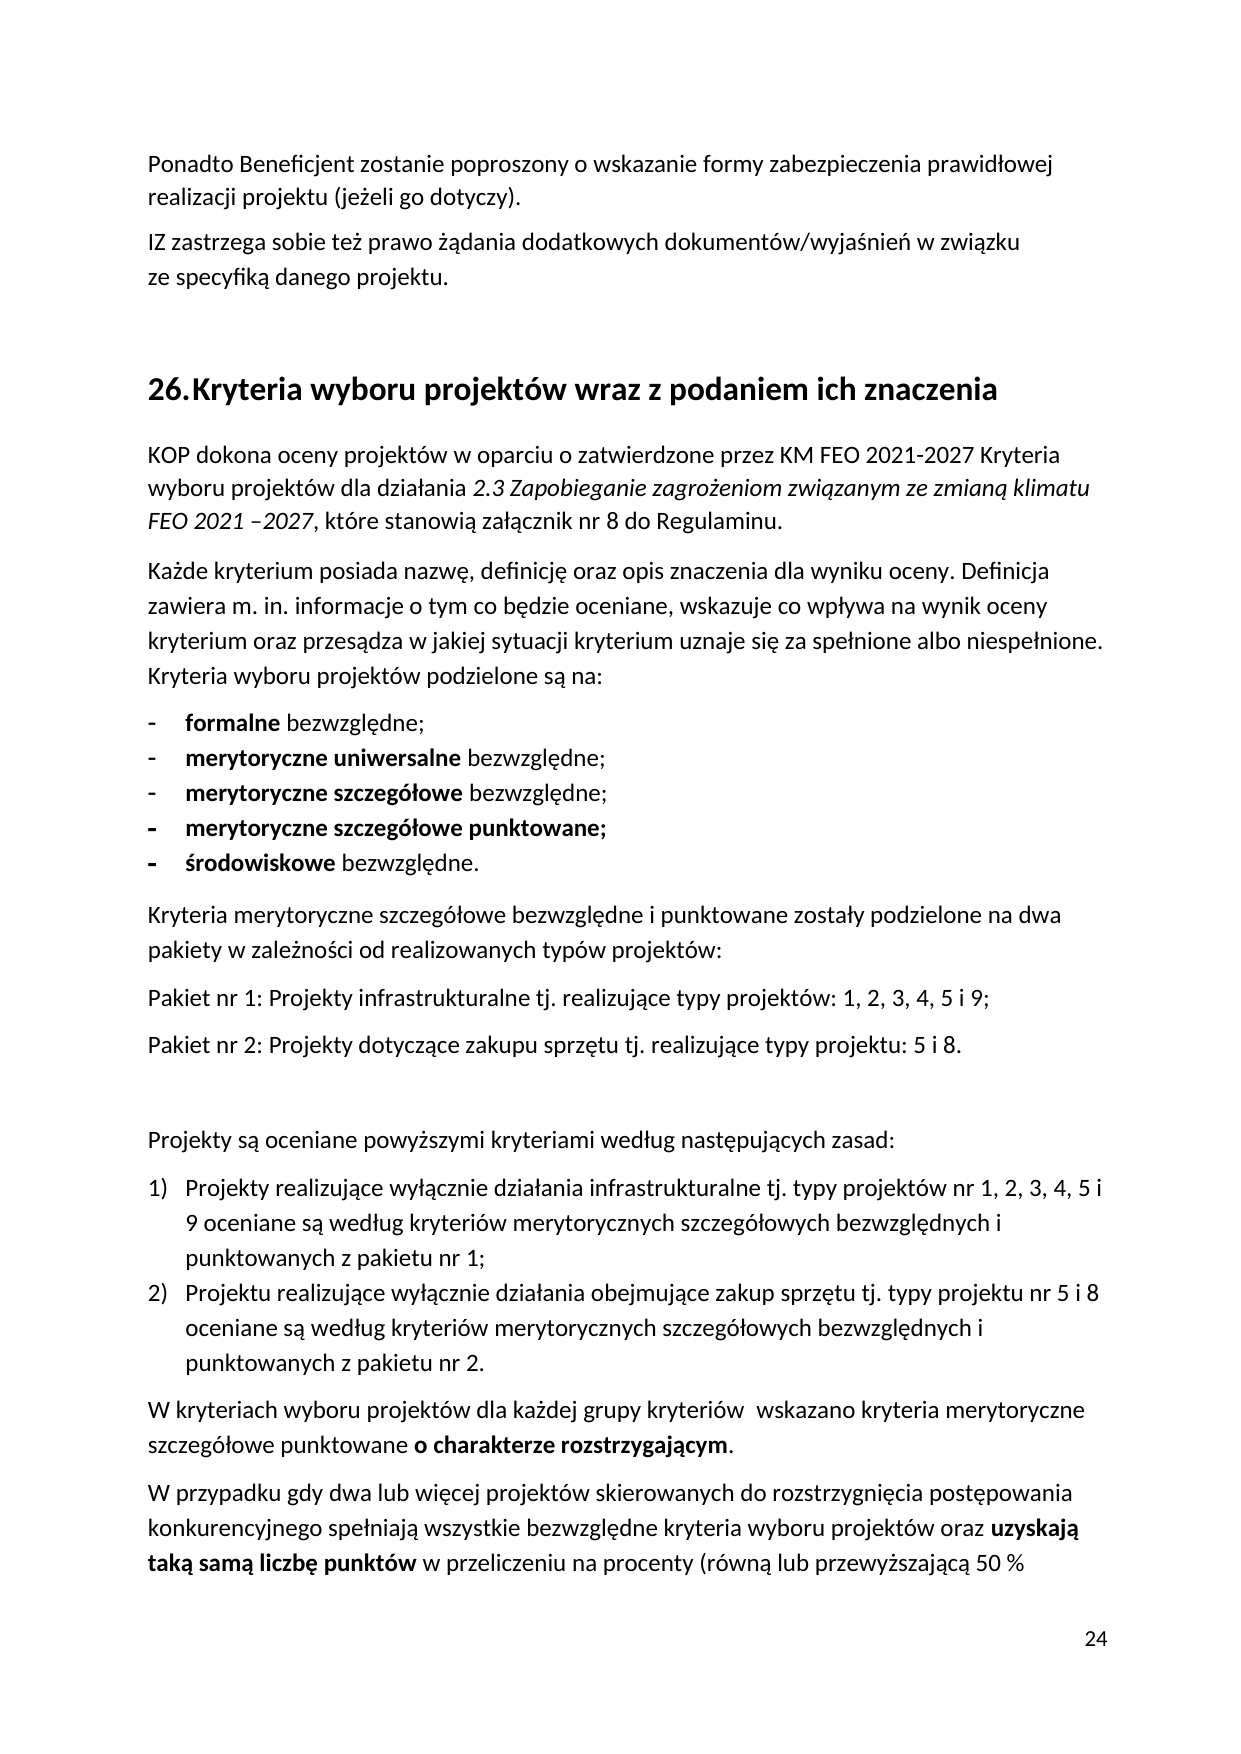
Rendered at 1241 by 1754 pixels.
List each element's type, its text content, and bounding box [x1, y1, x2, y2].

list merytoryczne szczegółowe bezwzględne; [148, 777, 1107, 808]
list merytoryczne szczegółowe punktowane; [148, 812, 1107, 843]
text Pakiet nr 2: Projekty dotyczące zakupu sprzętu tj. realizujące typy projektu: 5 i 8. [148, 1029, 1107, 1060]
text Każde kryterium posiada nazwę, definicję oraz opis znaczenia dla wyniku oceny. Definicja zawiera m. in. informacje o tym co będzie oceniane, wskazuje co wpływa na wynik oceny kryterium oraz przesądza w jakiej sytuacji kryterium uznaje się za spełnione albo niespełnione. [148, 555, 1107, 656]
list Projektu realizujące wyłącznie działania obejmujące zakup sprzętu tj. typy projektu nr 5 i 8 oceniane są według kryteriów merytorycznych szczegółowych bezwzględnych i punktowanych z pakietu nr 2. [148, 1277, 1107, 1377]
list środowiskowe bezwzględne. [148, 847, 1107, 878]
list Projekty realizujące wyłącznie działania infrastrukturalne tj. typy projektów nr 1, 2, 3, 4, 5 i 9 oceniane są według kryteriów merytorycznych szczegółowych bezwzględnych i punktowanych z pakietu nr 1; [148, 1172, 1107, 1272]
text Kryteria wyboru projektów podzielone są na: [148, 660, 1107, 691]
text Pakiet nr 1: Projekty infrastrukturalne tj. realizujące typy projektów: 1, 2, 3, 4, 5 i 9; [148, 982, 1107, 1012]
text KOP dokona oceny projektów w oparciu o zatwierdzone przez KM FEO 2021-2027 Kryteria wyboru projektów dla działania 2.3 Zapobieganie zagrożeniom związanym ze zmianą klimatu FEO 2021 –2027, które stanowią załącznik nr 8 do Regulaminu. [148, 439, 1107, 536]
list merytoryczne uniwersalne bezwzględne; [148, 742, 1107, 773]
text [148, 1477, 1107, 1577]
subtitle Kryteria wyboru projektów wraz z podaniem ich znaczenia [148, 368, 1107, 408]
text Ponadto Beneficjent zostanie poproszony o wskazanie formy zabezpieczenia prawidłowej realizacji projektu (jeżeli go dotyczy). [148, 148, 1107, 211]
list IZ zastrzega sobie też prawo żądania dodatkowych dokumentów/wyjaśnień w związku ze specyfiką danego projektu. [148, 226, 1107, 292]
text Projekty są oceniane powyższymi kryteriami według następujących zasad: [148, 1124, 1107, 1155]
text Kryteria merytoryczne szczegółowe bezwzględne i punktowane zostały podzielone na dwa pakiety w zależności od realizowanych typów projektów: [148, 899, 1107, 965]
text W kryteriach wyboru projektów dla każdej grupy kryteriów wskazano kryteria merytoryczne szczegółowe punktowane o charakterze rozstrzygającym. [148, 1394, 1107, 1460]
list formalne bezwzględne; [148, 707, 1107, 738]
